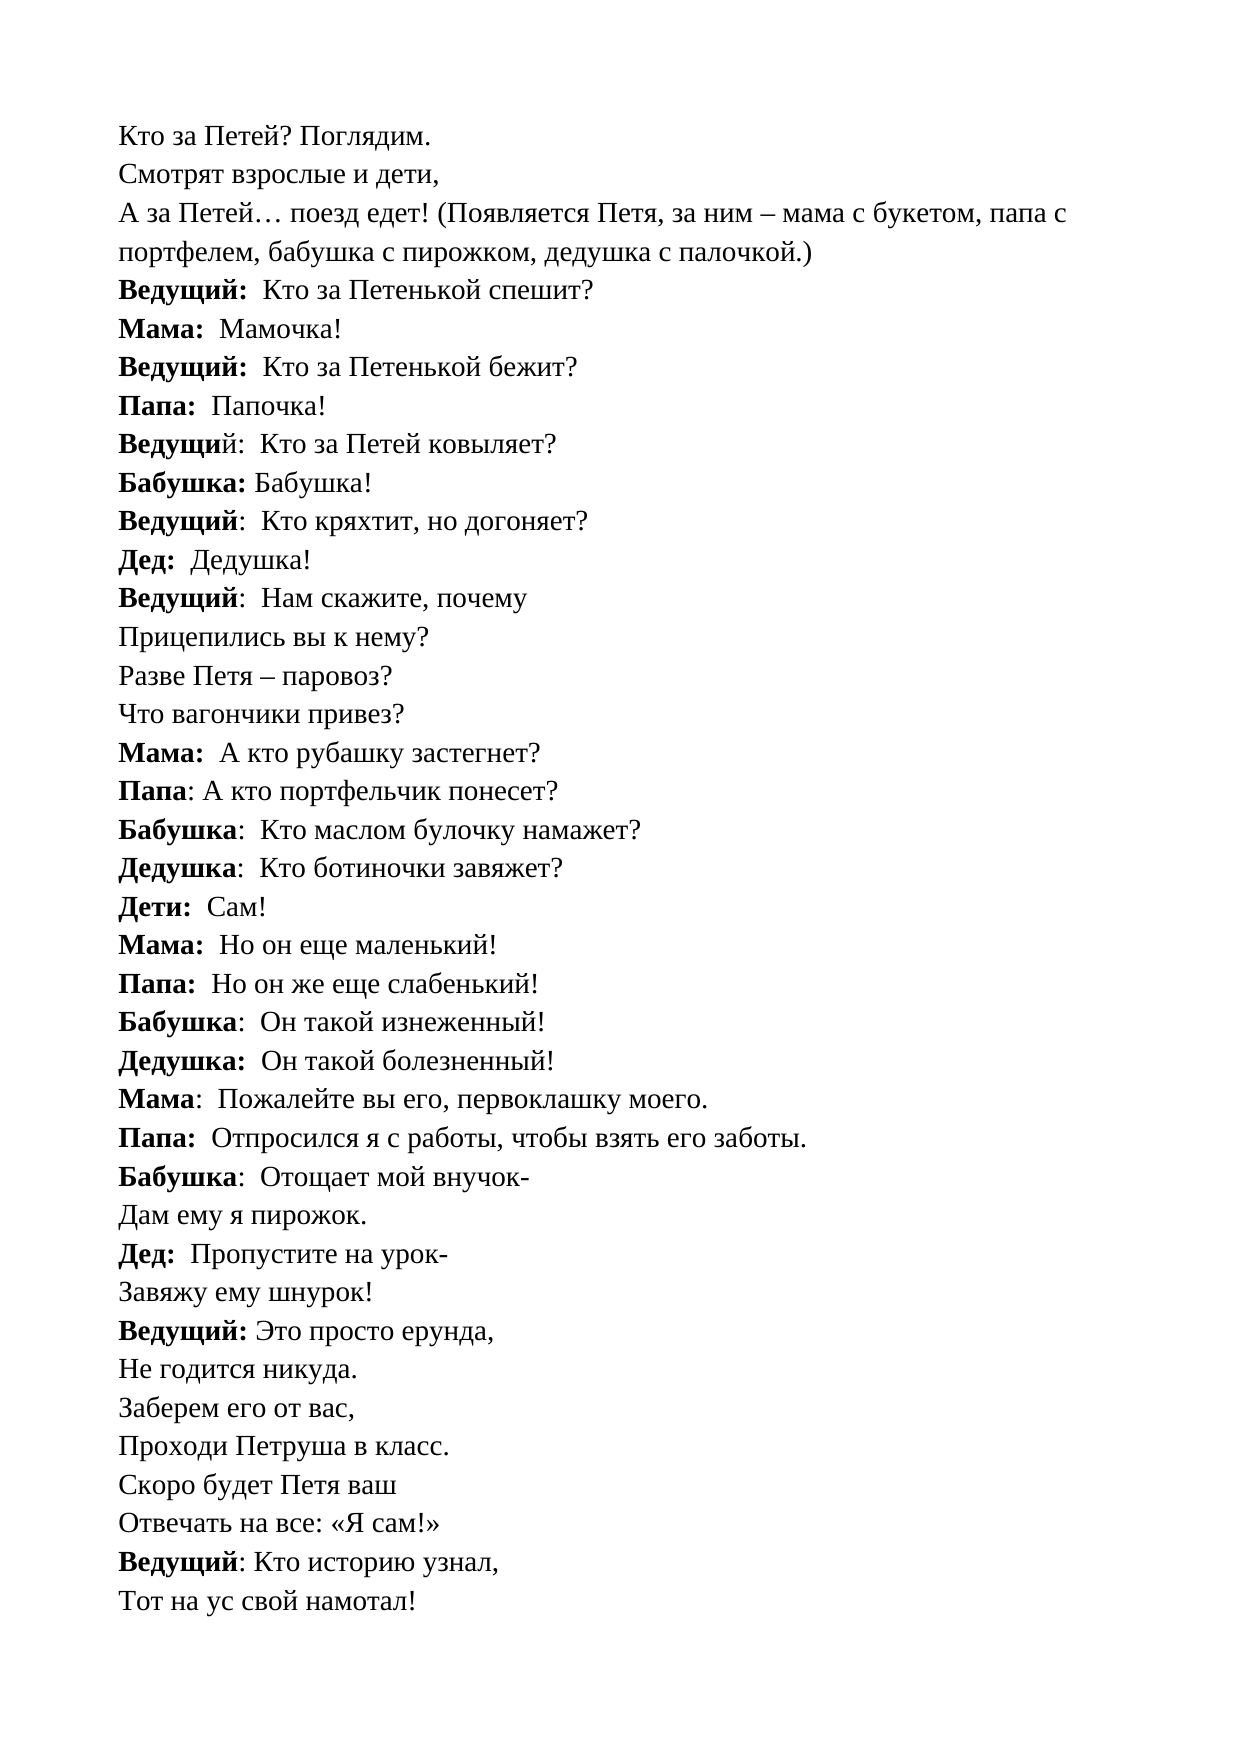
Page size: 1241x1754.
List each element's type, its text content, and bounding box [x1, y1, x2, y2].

text Заберем его от вас, [118, 1390, 1122, 1423]
text Папа: А кто портфельчик понесет? [118, 773, 1122, 807]
text Ведущий: Кто за Петенькой бежит? [118, 349, 1122, 383]
text Бабушка: Кто маслом булочку намажет? [118, 812, 1122, 845]
text Ведущий: Это просто ерунда, [118, 1313, 1122, 1346]
text Дед: Пропустите на урок- [118, 1236, 1122, 1269]
text Тот на ус свой намотал! [118, 1583, 1122, 1616]
text Мама: Но он еще маленький! [118, 927, 1122, 961]
text Дети: Сам! [118, 889, 1122, 922]
text Дам ему я пирожок. [118, 1197, 1122, 1231]
text Ведущий: Кто за Петенькой спешит? [118, 272, 1122, 306]
text Отвечать на все: «Я сам!» [118, 1506, 1122, 1539]
text Прицепились вы к нему? [118, 619, 1122, 653]
text Папа: Но он же еще слабенький! [118, 966, 1122, 999]
text Ведущий: Кто кряхтит, но догоняет? [118, 503, 1122, 537]
text Разве Петя – паровоз? [118, 658, 1122, 691]
text Папа: Папочка! [118, 388, 1122, 421]
text Папа: Отпросился я с работы, чтобы взять его заботы. [118, 1120, 1122, 1154]
text Бабушка: Он такой изнеженный! [118, 1004, 1122, 1038]
text А за Петей… поезд едет! (Появляется Петя, за ним – мама с букетом, папа с [118, 195, 1122, 229]
text Бабушка: Бабушка! [118, 465, 1122, 498]
text Мама: А кто рубашку застегнет? [118, 735, 1122, 768]
text Кто за Петей? Поглядим. [118, 118, 1122, 152]
text Ведущий: Кто за Петей ковыляет? [118, 426, 1122, 460]
text Мама: Мамочка! [118, 311, 1122, 344]
text Мама: Пожалейте вы его, первоклашку моего. [118, 1082, 1122, 1115]
text Смотрят взрослые и дети, [118, 157, 1122, 190]
text Ведущий: Нам скажите, почему [118, 581, 1122, 614]
text Бабушка: Отощает мой внучок- [118, 1159, 1122, 1192]
text Дедушка: Он такой болезненный! [118, 1043, 1122, 1077]
text Что вагончики привез? [118, 696, 1122, 730]
text Скоро будет Петя ваш [118, 1467, 1122, 1501]
text Проходи Петруша в класс. [118, 1428, 1122, 1462]
text Не годится никуда. [118, 1351, 1122, 1385]
text портфелем, бабушка с пирожком, дедушка с палочкой.) [118, 234, 1122, 267]
text Ведущий: Кто историю узнал, [118, 1544, 1122, 1578]
text Завяжу ему шнурок! [118, 1274, 1122, 1308]
text Дедушка: Кто ботиночки завяжет? [118, 850, 1122, 884]
text Дед: Дедушка! [118, 542, 1122, 576]
